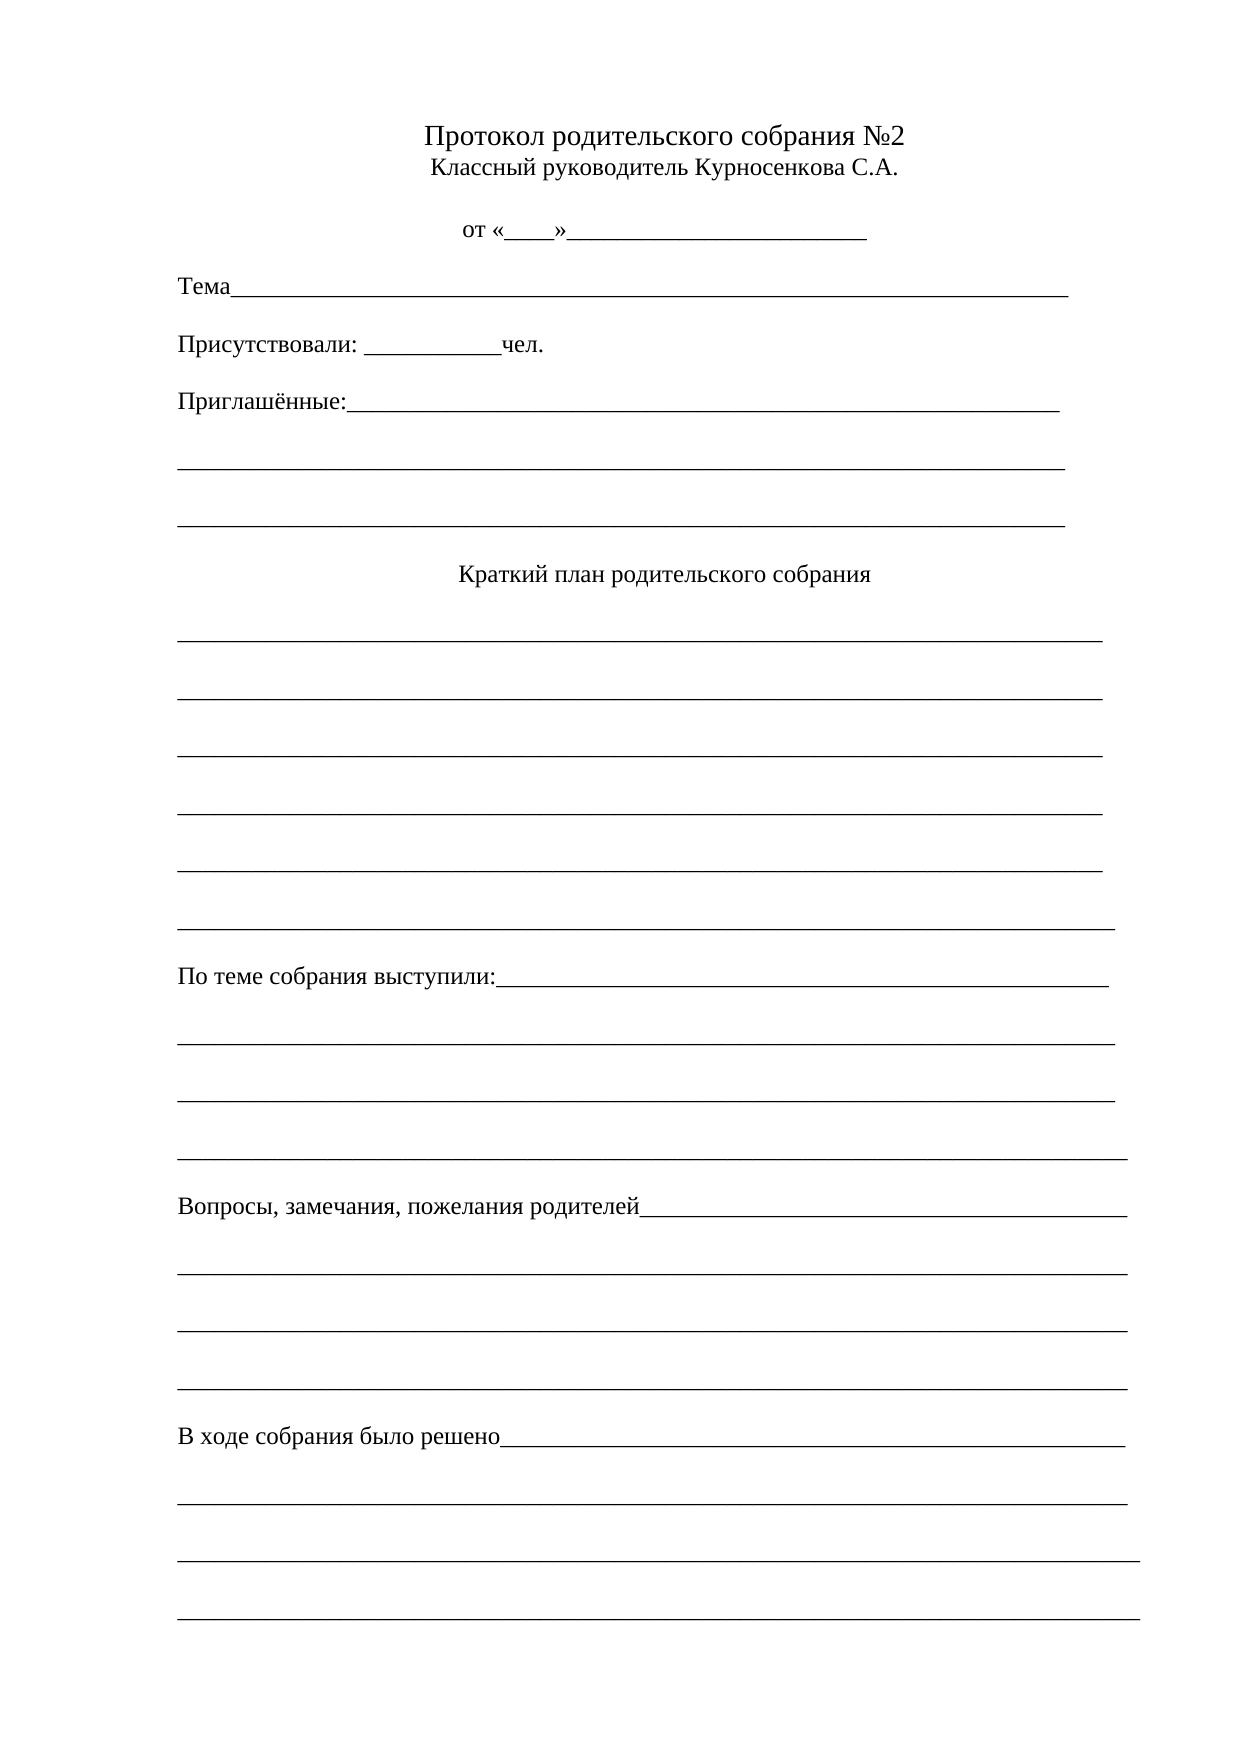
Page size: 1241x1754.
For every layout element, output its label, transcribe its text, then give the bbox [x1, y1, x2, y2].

text Краткий план родительского собрания [177, 559, 1152, 588]
text ___________________________________________________________________________ [177, 1076, 1152, 1105]
text По теме собрания выступили:_________________________________________________ [177, 961, 1152, 990]
text __________________________________________________________________________ [177, 731, 1152, 760]
text __________________________________________________________________________ [177, 674, 1152, 703]
text Тема___________________________________________________________________ [177, 271, 1152, 300]
text ___________________________________________________________________________ [177, 904, 1152, 933]
text _______________________________________________________________________ [177, 444, 1152, 473]
text Приглашённые:_________________________________________________________ [177, 386, 1152, 415]
text ___________________________________________________________________________ [177, 1019, 1152, 1048]
text _____________________________________________________________________________ [177, 1594, 1152, 1623]
text ____________________________________________________________________________ [177, 1479, 1152, 1508]
text Классный руководитель Курносенкова С.А. [177, 152, 1152, 180]
text Присутствовали: ___________чел. [177, 329, 1152, 358]
text ____________________________________________________________________________ [177, 1306, 1152, 1335]
text Протокол родительского собрания №2 [177, 118, 1152, 152]
text ____________________________________________________________________________ [177, 1134, 1152, 1163]
text __________________________________________________________________________ [177, 846, 1152, 875]
text от «____»________________________ [177, 214, 1152, 243]
text __________________________________________________________________________ [177, 616, 1152, 645]
text Вопросы, замечания, пожелания родителей_______________________________________ [177, 1191, 1152, 1220]
text В ходе собрания было решено__________________________________________________ [177, 1421, 1152, 1450]
text _______________________________________________________________________ [177, 501, 1152, 530]
text __________________________________________________________________________ [177, 789, 1152, 818]
text ____________________________________________________________________________ [177, 1364, 1152, 1393]
text _____________________________________________________________________________ [177, 1536, 1152, 1565]
text ____________________________________________________________________________ [177, 1249, 1152, 1278]
